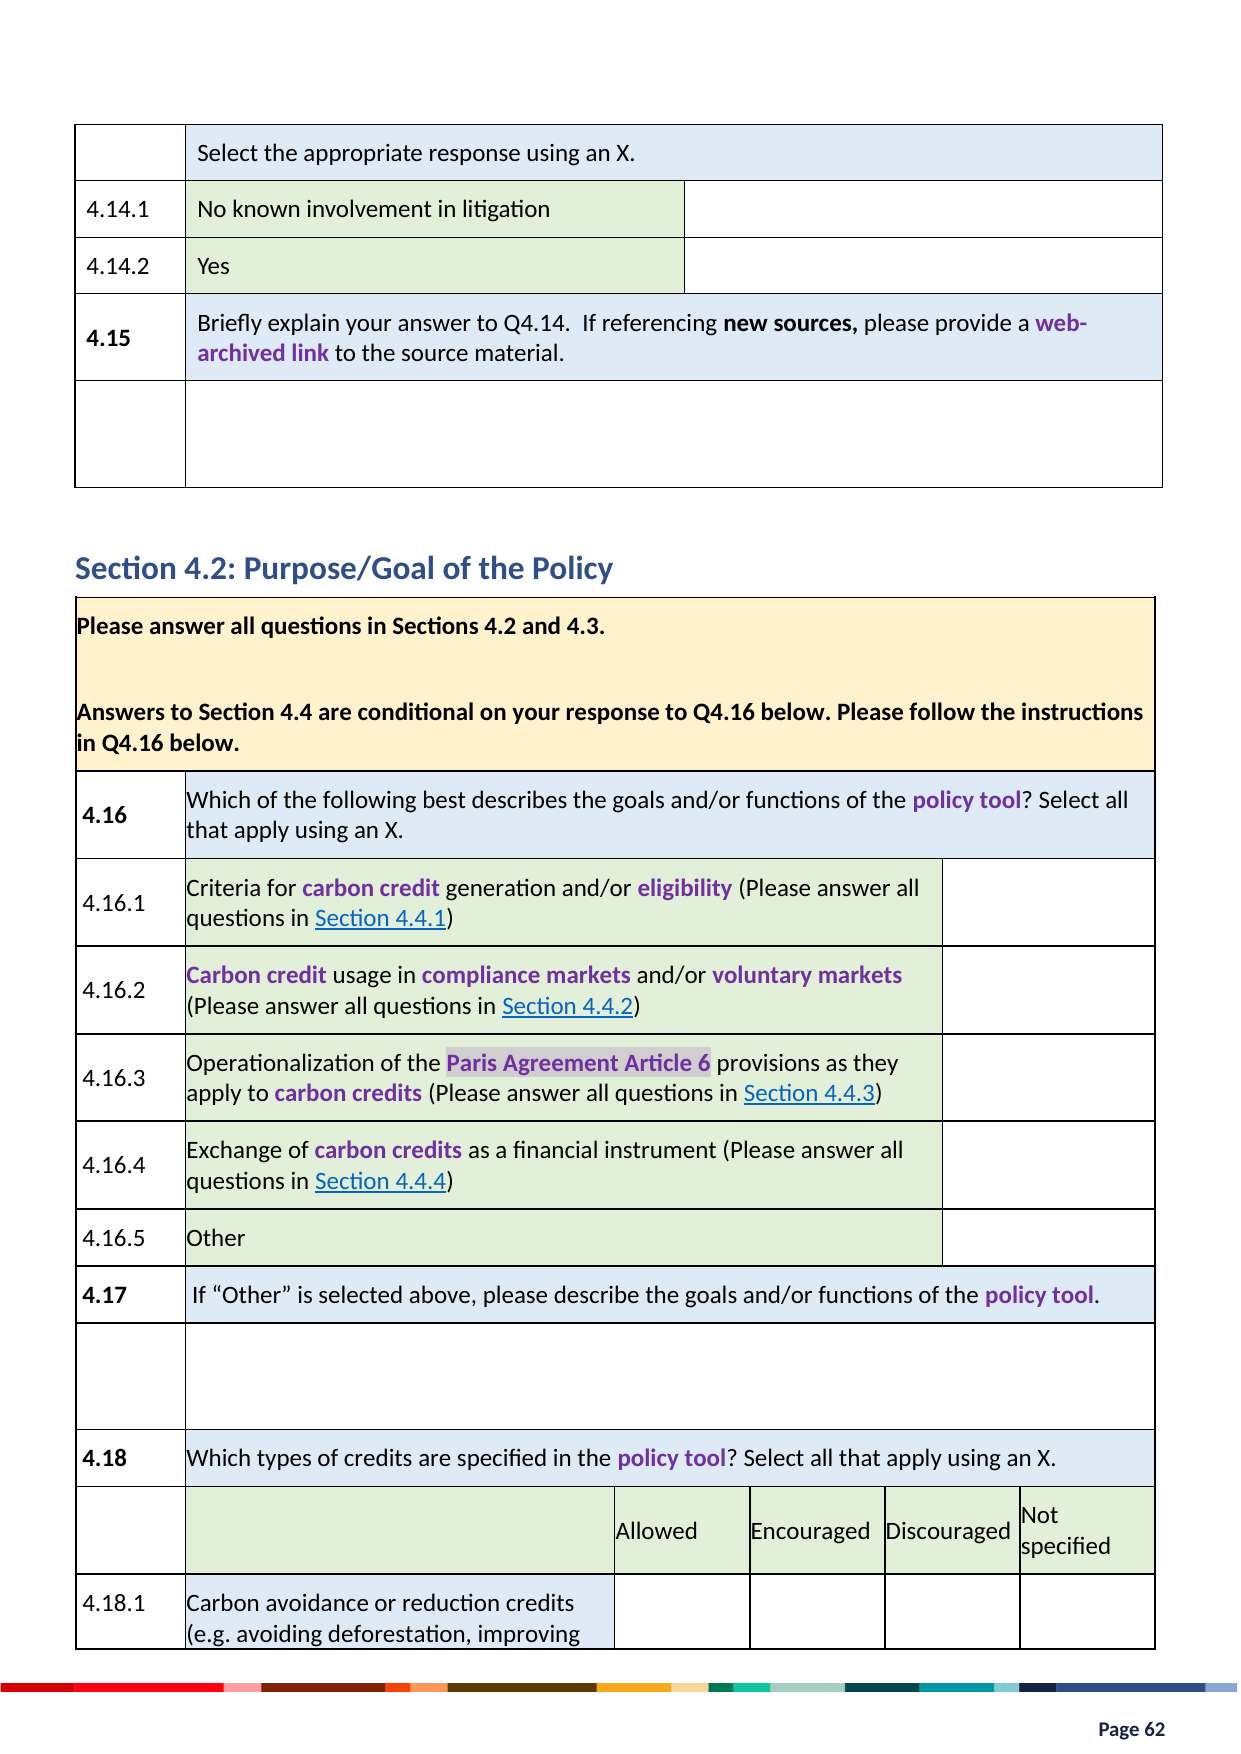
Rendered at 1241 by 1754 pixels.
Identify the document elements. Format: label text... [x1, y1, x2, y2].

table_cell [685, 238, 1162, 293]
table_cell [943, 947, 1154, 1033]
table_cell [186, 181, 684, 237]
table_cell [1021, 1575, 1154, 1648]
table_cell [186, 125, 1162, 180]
subtitle Section 4.2: Purpose/Goal of the Policy [75, 547, 1165, 588]
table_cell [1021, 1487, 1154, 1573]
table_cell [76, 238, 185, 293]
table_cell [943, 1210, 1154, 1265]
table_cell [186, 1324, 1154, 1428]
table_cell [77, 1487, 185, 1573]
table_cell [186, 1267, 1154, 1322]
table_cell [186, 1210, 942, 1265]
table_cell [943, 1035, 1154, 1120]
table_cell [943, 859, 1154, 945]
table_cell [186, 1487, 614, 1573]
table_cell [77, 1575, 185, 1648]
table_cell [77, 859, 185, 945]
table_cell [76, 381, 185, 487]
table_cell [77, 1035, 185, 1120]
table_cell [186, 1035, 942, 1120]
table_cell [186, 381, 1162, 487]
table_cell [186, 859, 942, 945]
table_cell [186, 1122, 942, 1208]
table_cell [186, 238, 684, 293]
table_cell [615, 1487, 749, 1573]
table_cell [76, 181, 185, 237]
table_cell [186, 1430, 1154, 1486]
picture [0, 1683, 1236, 1692]
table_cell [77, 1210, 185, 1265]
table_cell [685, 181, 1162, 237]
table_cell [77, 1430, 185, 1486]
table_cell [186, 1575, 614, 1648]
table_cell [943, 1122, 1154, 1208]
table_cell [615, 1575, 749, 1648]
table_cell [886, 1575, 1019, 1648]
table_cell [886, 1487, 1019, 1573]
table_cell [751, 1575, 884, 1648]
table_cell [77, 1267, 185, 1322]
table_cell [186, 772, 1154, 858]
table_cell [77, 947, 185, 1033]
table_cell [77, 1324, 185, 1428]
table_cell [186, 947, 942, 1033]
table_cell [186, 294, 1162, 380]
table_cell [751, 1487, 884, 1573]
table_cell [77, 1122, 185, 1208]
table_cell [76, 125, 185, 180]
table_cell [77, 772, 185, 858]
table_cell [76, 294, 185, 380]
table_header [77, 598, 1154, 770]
